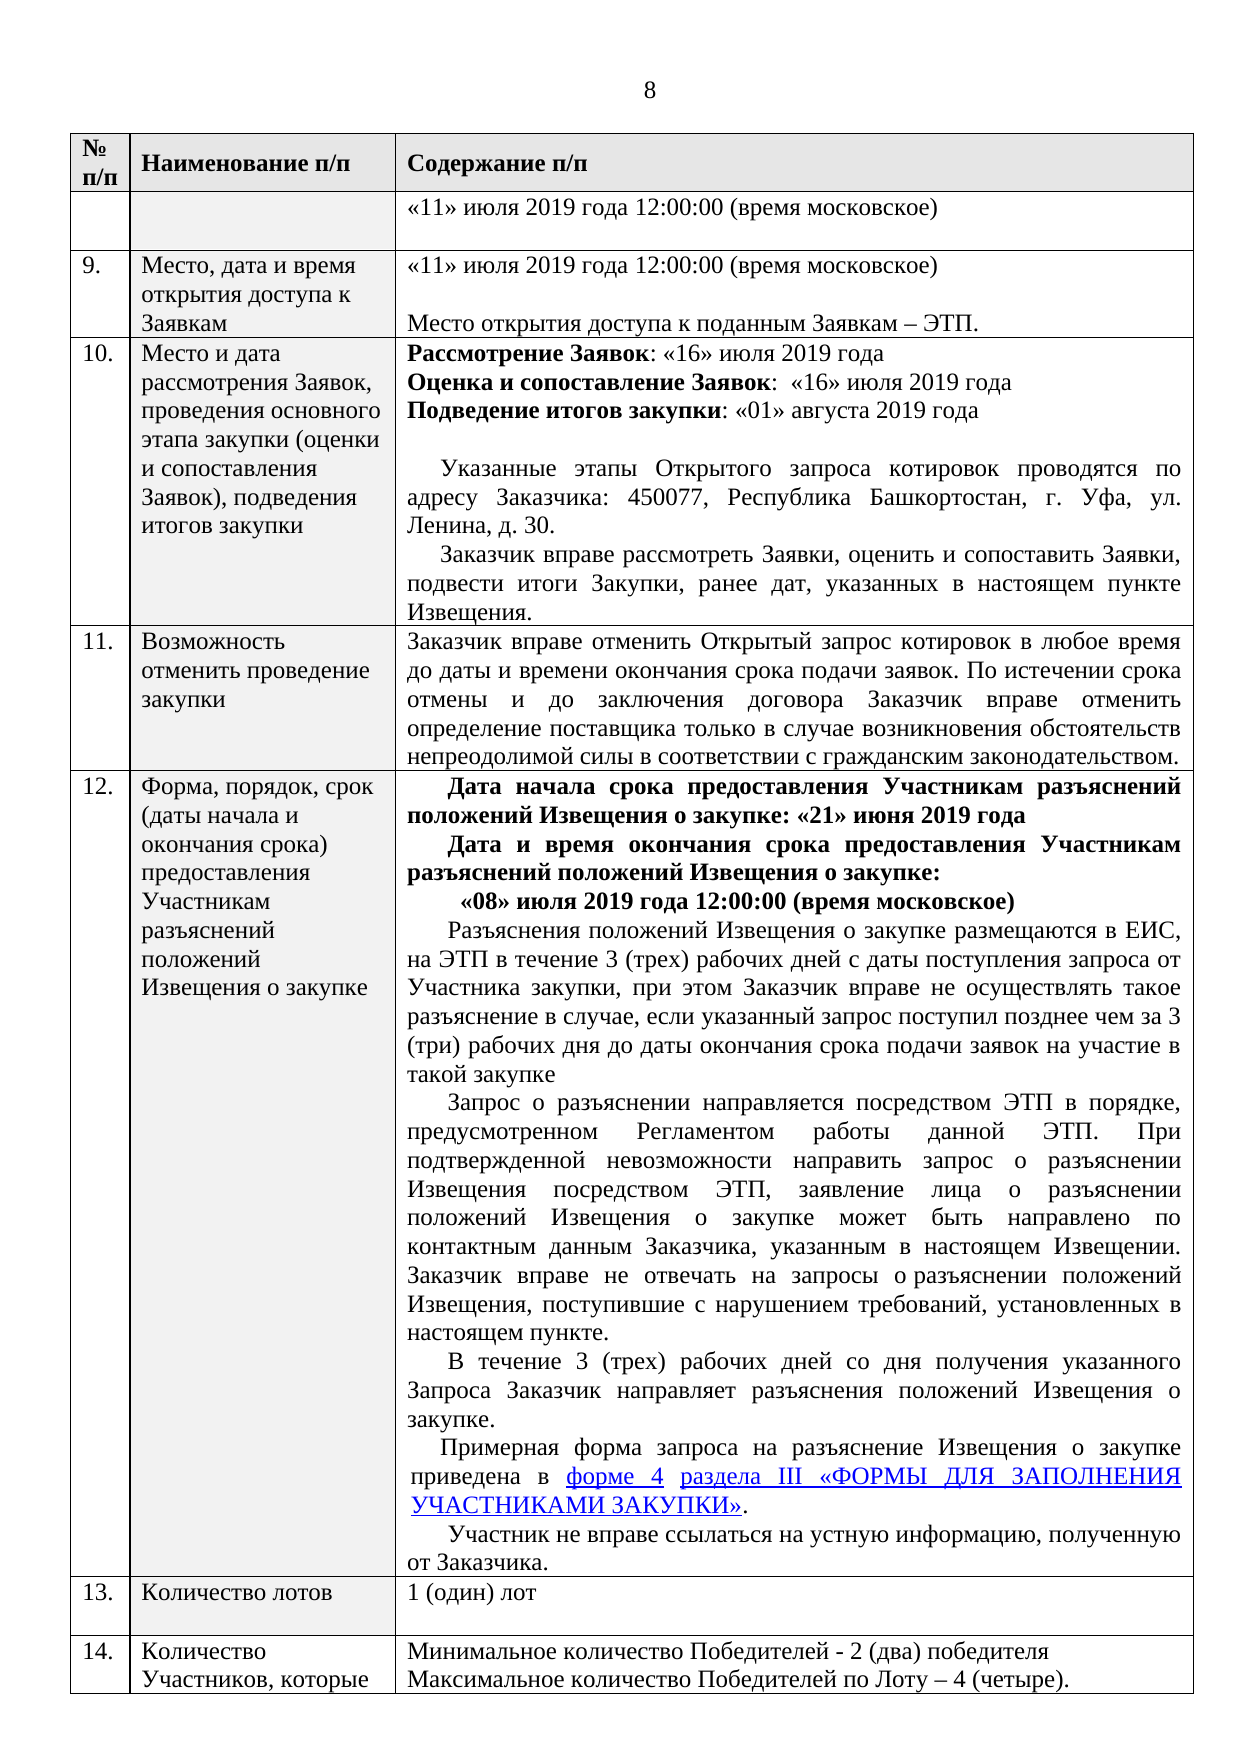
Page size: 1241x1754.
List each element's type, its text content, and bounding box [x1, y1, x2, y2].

table_header Наименование п/п [131, 134, 395, 191]
table_cell 1 (один) лот [396, 1577, 1193, 1635]
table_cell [396, 192, 1193, 249]
table_cell [71, 251, 129, 337]
table_cell Возможность отменить проведение закупки [131, 626, 395, 770]
table_cell [71, 1636, 129, 1693]
table_header Содержание п/п [396, 134, 1193, 191]
table_cell Место, дата и время открытия доступа к Заявкам [131, 251, 395, 337]
table_cell [71, 338, 129, 625]
table_header № п/п [71, 134, 129, 191]
table_cell Количество лотов [131, 1577, 395, 1635]
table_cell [131, 192, 395, 249]
table_cell [71, 626, 129, 770]
table_cell Место и дата рассмотрения Заявок, проведения основного этапа закупки (оценки и сопоставления Заявок), подведения итогов закупки [131, 338, 395, 625]
table_cell Дата начала срока предоставления Участникам разъяснений положений Извещения о закупке: Дата и время окончания срока предоставления Участникам разъяснений положений Извещения о закупке: 12:00:00 (время московское) Разъяснения положений Извещения о закупке размещаются в ЕИС, на ЭТП в течение 3 (трех) рабочих дней с даты поступления запроса от Участника закупки, при этом Заказчик вправе не осуществлять такое разъяснение в случае, если указанный запрос поступил позднее чем за 3 (три) рабочих дня до даты окончания срока подачи заявок на участие в такой закупке Запрос о разъяснении направляется посредством ЭТП в порядке, предусмотренном Регламентом работы данной ЭТП. При подтвержденной невозможности направить запрос о разъяснении Извещения посредством ЭТП, заявление лица о разъяснении положений Извещения о закупке может быть направлено по контактным данным Заказчика, указанным в настоящем Извещении. Заказчик вправе не отвечать на запросы о разъяснении положений Извещения, поступившие с нарушением требований, установленных в настоящем пункте. В течение 3 (трех) рабочих дней со дня получения указанного Запроса Заказчик направляет разъяснения положений Извещения о закупке. Примерная форма запроса на разъяснение Извещения о закупке приведена в форме 4 раздела III «ФОРМЫ ДЛЯ ЗАПОЛНЕНИЯ УЧАСТНИКАМИ ЗАКУПКИ». Участник не вправе ссылаться на устную информацию, полученную от Заказчика. [396, 771, 1193, 1576]
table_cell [396, 1636, 1193, 1693]
table_cell [71, 771, 129, 1576]
table_cell 12:00:00 (время московское) Место открытия доступа к поданным Заявкам – ЭТП. [396, 251, 1193, 337]
table_cell Рассмотрение Заявок: Оценка и сопоставление Заявок: Подведение итогов закупки: Указанные этапы Открытого запроса котировок проводятся по адресу Заказчика: 450077, Республика Башкортостан, г. Уфа, ул. Ленина, д. 30. Заказчик вправе рассмотреть Заявки, оценить и сопоставить Заявки, подвести итоги Закупки, ранее дат, указанных в настоящем пункте Извещения. [396, 338, 1193, 625]
table_cell Форма, порядок, срок (даты начала и окончания срока) предоставления Участникам разъяснений положений Извещения о закупке [131, 771, 395, 1576]
table_cell [71, 192, 129, 249]
table_cell Заказчик вправе отменить Открытый запрос котировок в любое время до даты и времени окончания срока подачи заявок. По истечении срока отмены и до заключения договора Заказчик вправе отменить определение поставщика только в случае возникновения обстоятельств непреодолимой силы в соответствии с гражданским законодательством. [396, 626, 1193, 770]
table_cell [131, 1636, 395, 1693]
table_cell [71, 1577, 129, 1635]
